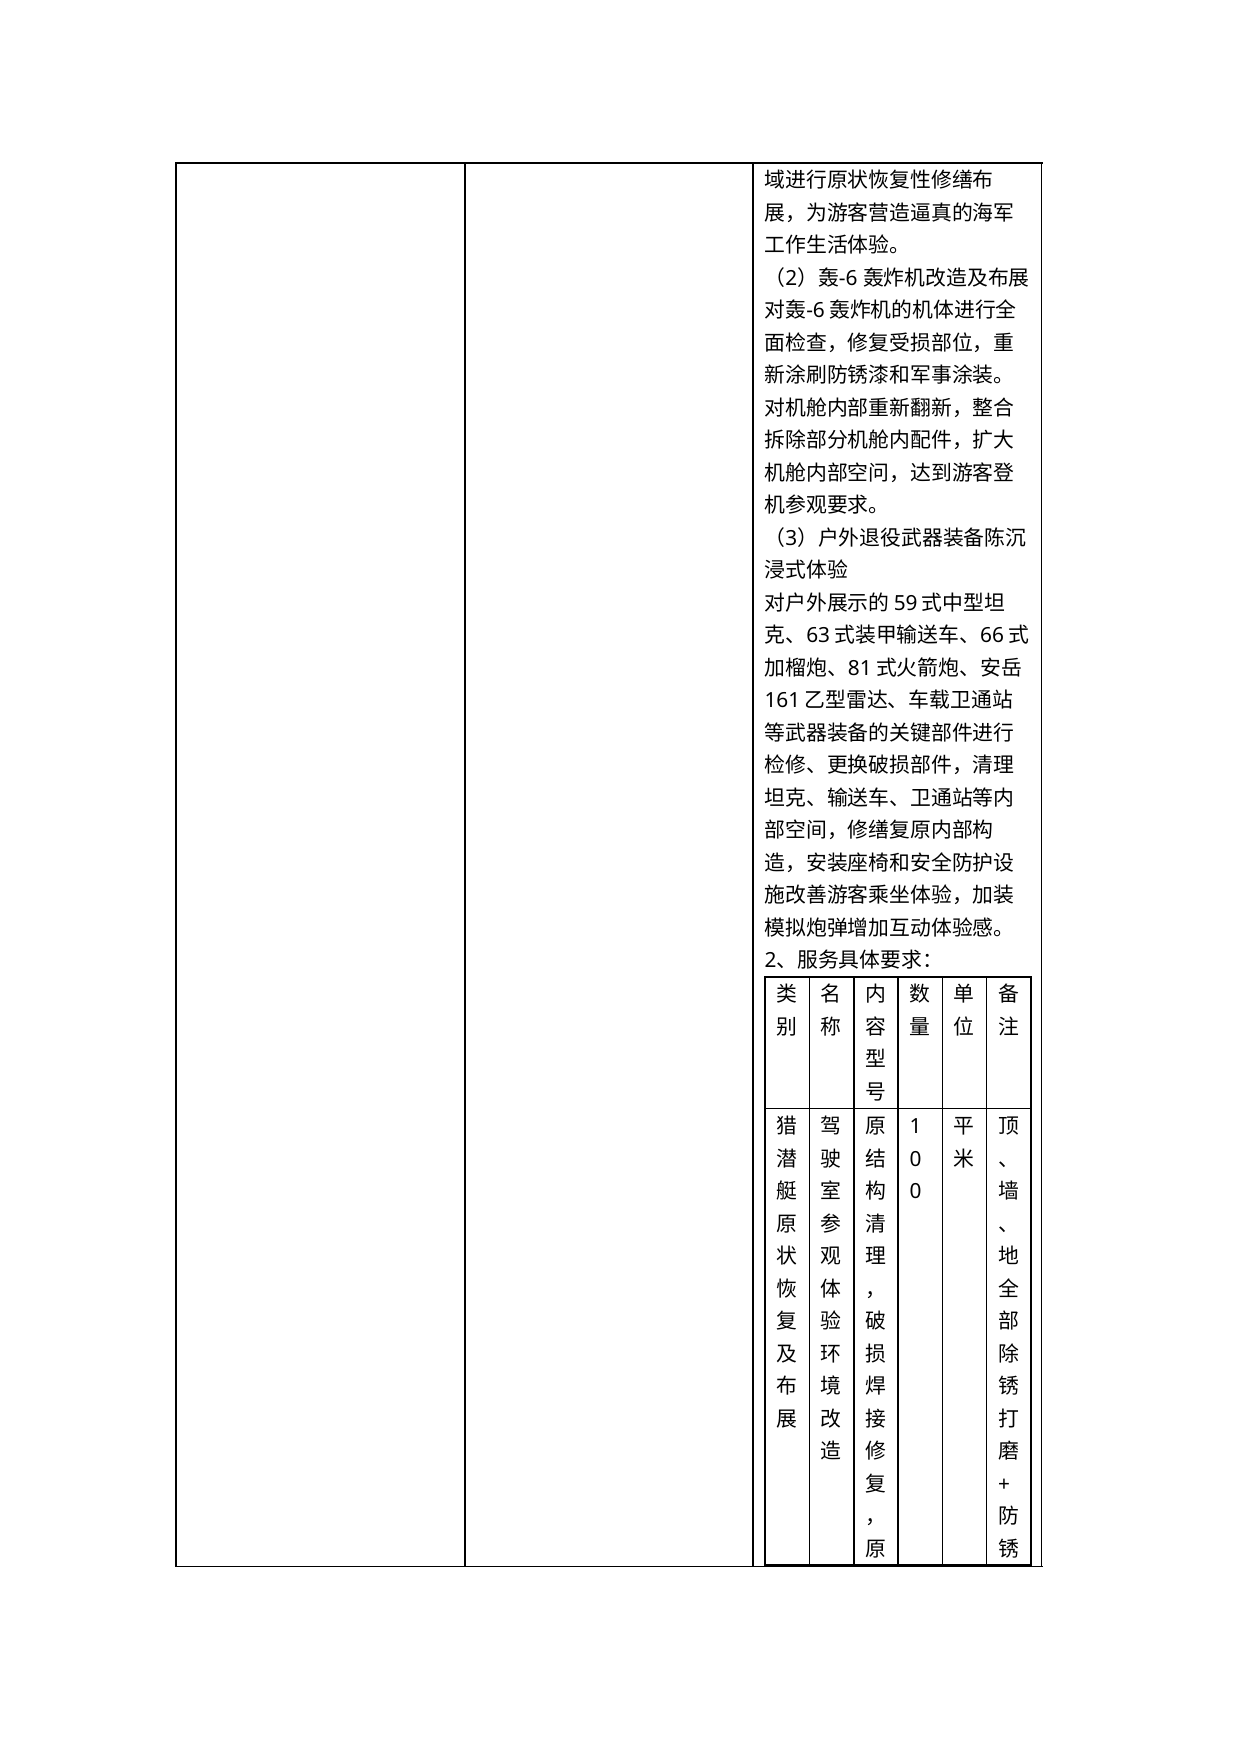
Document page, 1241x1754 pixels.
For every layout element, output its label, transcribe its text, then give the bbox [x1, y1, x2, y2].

table_cell 1 [177, 164, 464, 1566]
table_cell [754, 164, 1041, 1566]
table_cell ★ [466, 164, 752, 1566]
